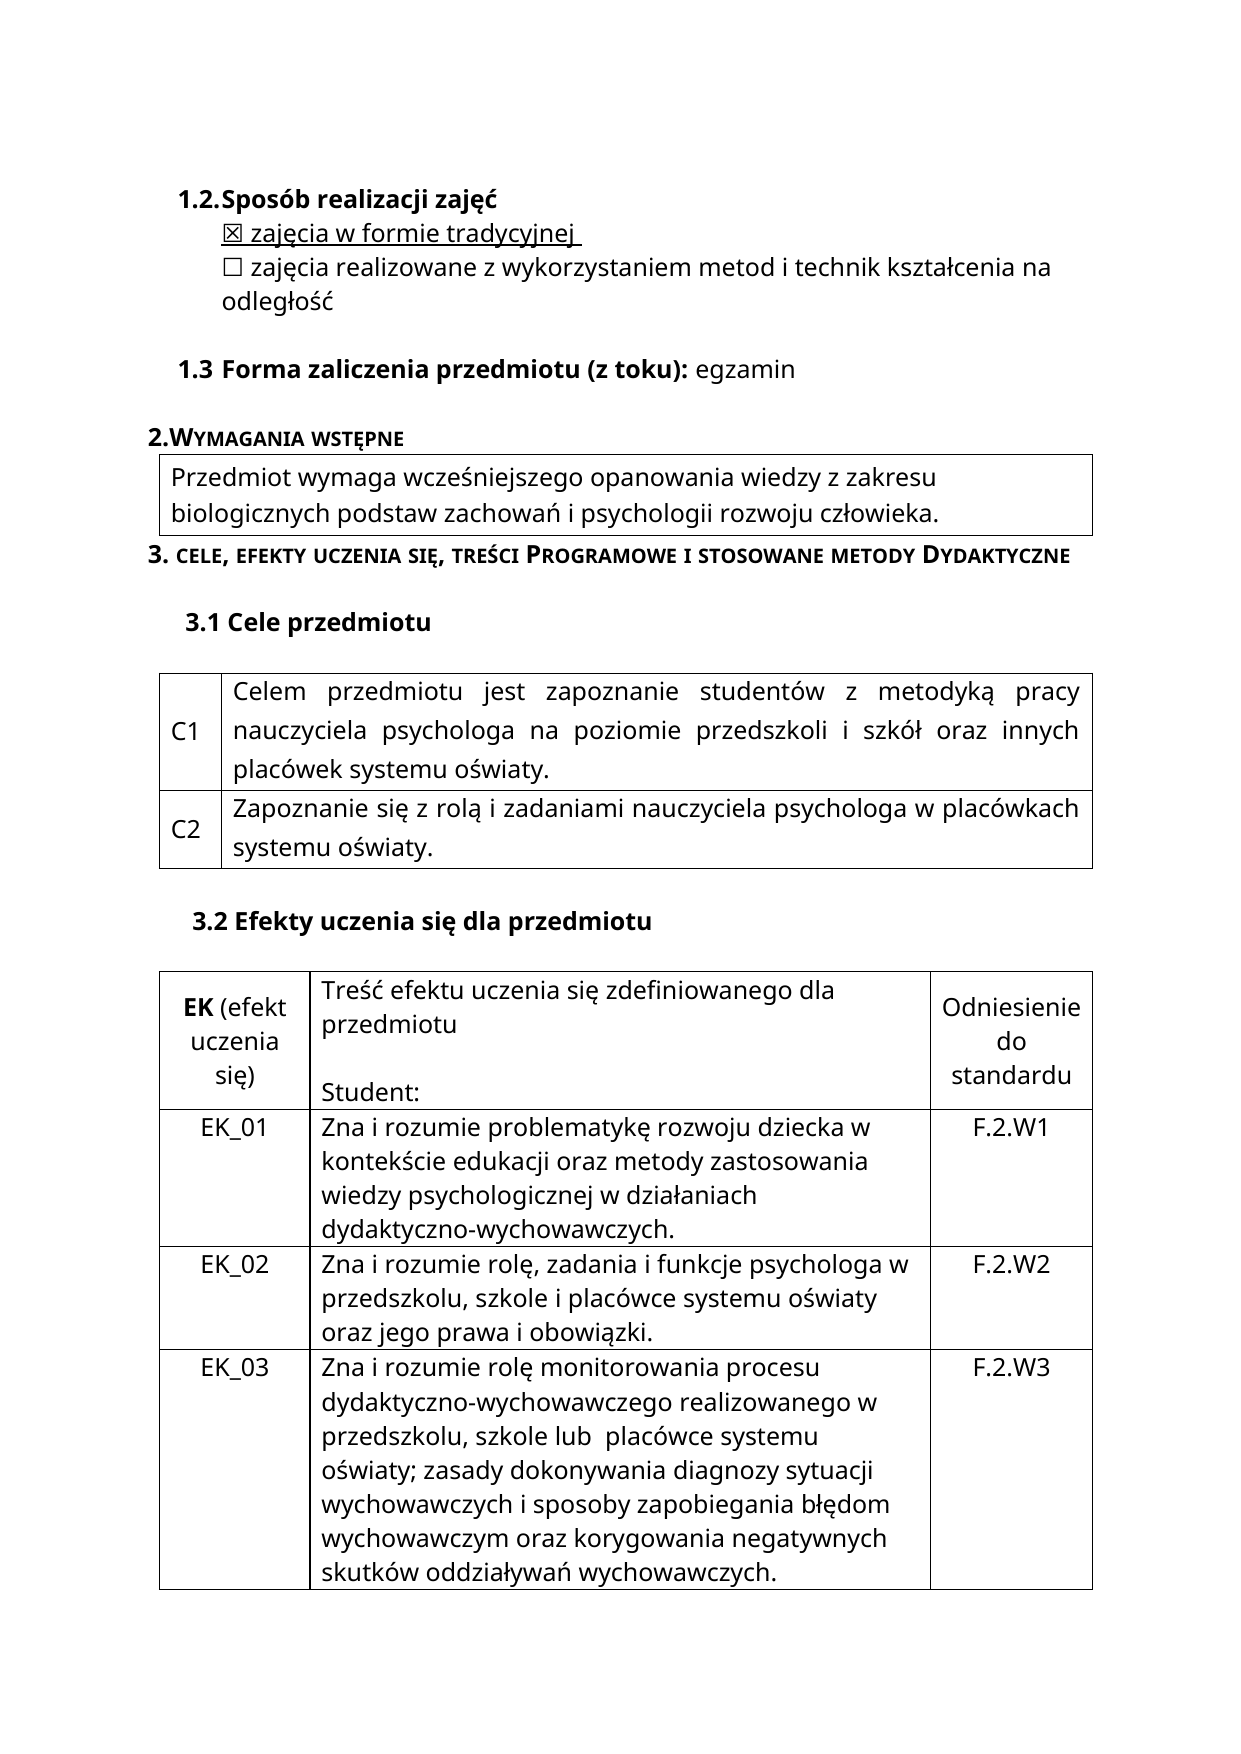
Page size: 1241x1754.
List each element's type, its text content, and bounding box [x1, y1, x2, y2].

table_cell F.2.W2 [931, 1247, 1092, 1349]
text ☐ zajęcia realizowane z wykorzystaniem metod i technik kształcenia na odległość [221, 250, 1093, 318]
table_cell C2 [160, 791, 221, 868]
table_cell Zna i rozumie problematykę rozwoju dziecka w kontekście edukacji oraz metody zastosowania wiedzy psychologicznej w działaniach dydaktyczno-wychowawczych. [311, 1110, 930, 1246]
text 3.1 Cele przedmiotu [185, 604, 1093, 638]
table_cell EK_03 [160, 1350, 309, 1588]
table_cell Zna i rozumie rolę, zadania i funkcje psychologa w przedszkolu, szkole i placówce systemu oświaty oraz jego prawa i obowiązki. [311, 1247, 930, 1349]
table_header Przedmiot wymaga wcześniejszego opanowania wiedzy z zakresu biologicznych podstaw zachowań i psychologii rozwoju człowieka. [160, 455, 1092, 535]
table_header Treść efektu uczenia się zdefiniowanego dla przedmiotu Student: [311, 972, 930, 1108]
text 1.2. Sposób realizacji zajęć [177, 182, 1093, 216]
text ☒ zajęcia w formie tradycyjnej [221, 216, 1093, 250]
table_cell F.2.W1 [931, 1110, 1092, 1246]
table_header Celem przedmiotu jest zapoznanie studentów z metodyką pracy nauczyciela psychologa na poziomie przedszkoli i szkół oraz innych placówek systemu oświaty. [222, 674, 1092, 790]
table_cell Zna i rozumie rolę monitorowania procesu dydaktyczno-wychowawczego realizowanego w przedszkolu, szkole lub placówce systemu oświaty; zasady dokonywania diagnozy sytuacji wychowawczych i sposoby zapobiegania błędom wychowawczym oraz korygowania negatywnych skutków oddziaływań wychowawczych. [311, 1350, 930, 1588]
table_cell EK_02 [160, 1247, 309, 1349]
table_cell F.2.W3 [931, 1350, 1092, 1588]
text 3. cele, efekty uczenia się, treści Programowe i stosowane metody Dydaktyczne [148, 536, 1093, 570]
table_cell EK_01 [160, 1110, 309, 1246]
text 1.3 Forma zaliczenia przedmiotu (z toku): egzamin [177, 352, 1093, 386]
text 2.Wymagania wstępne [148, 420, 1093, 454]
table_header C1 [160, 674, 221, 790]
table_cell Zapoznanie się z rolą i zadaniami nauczyciela psychologa w placówkach systemu oświaty. [222, 791, 1092, 868]
table_header EK (efekt uczenia się) [160, 972, 309, 1108]
text 3.2 Efekty uczenia się dla przedmiotu [192, 903, 1093, 937]
table_header Odniesienie do standardu [931, 972, 1092, 1108]
